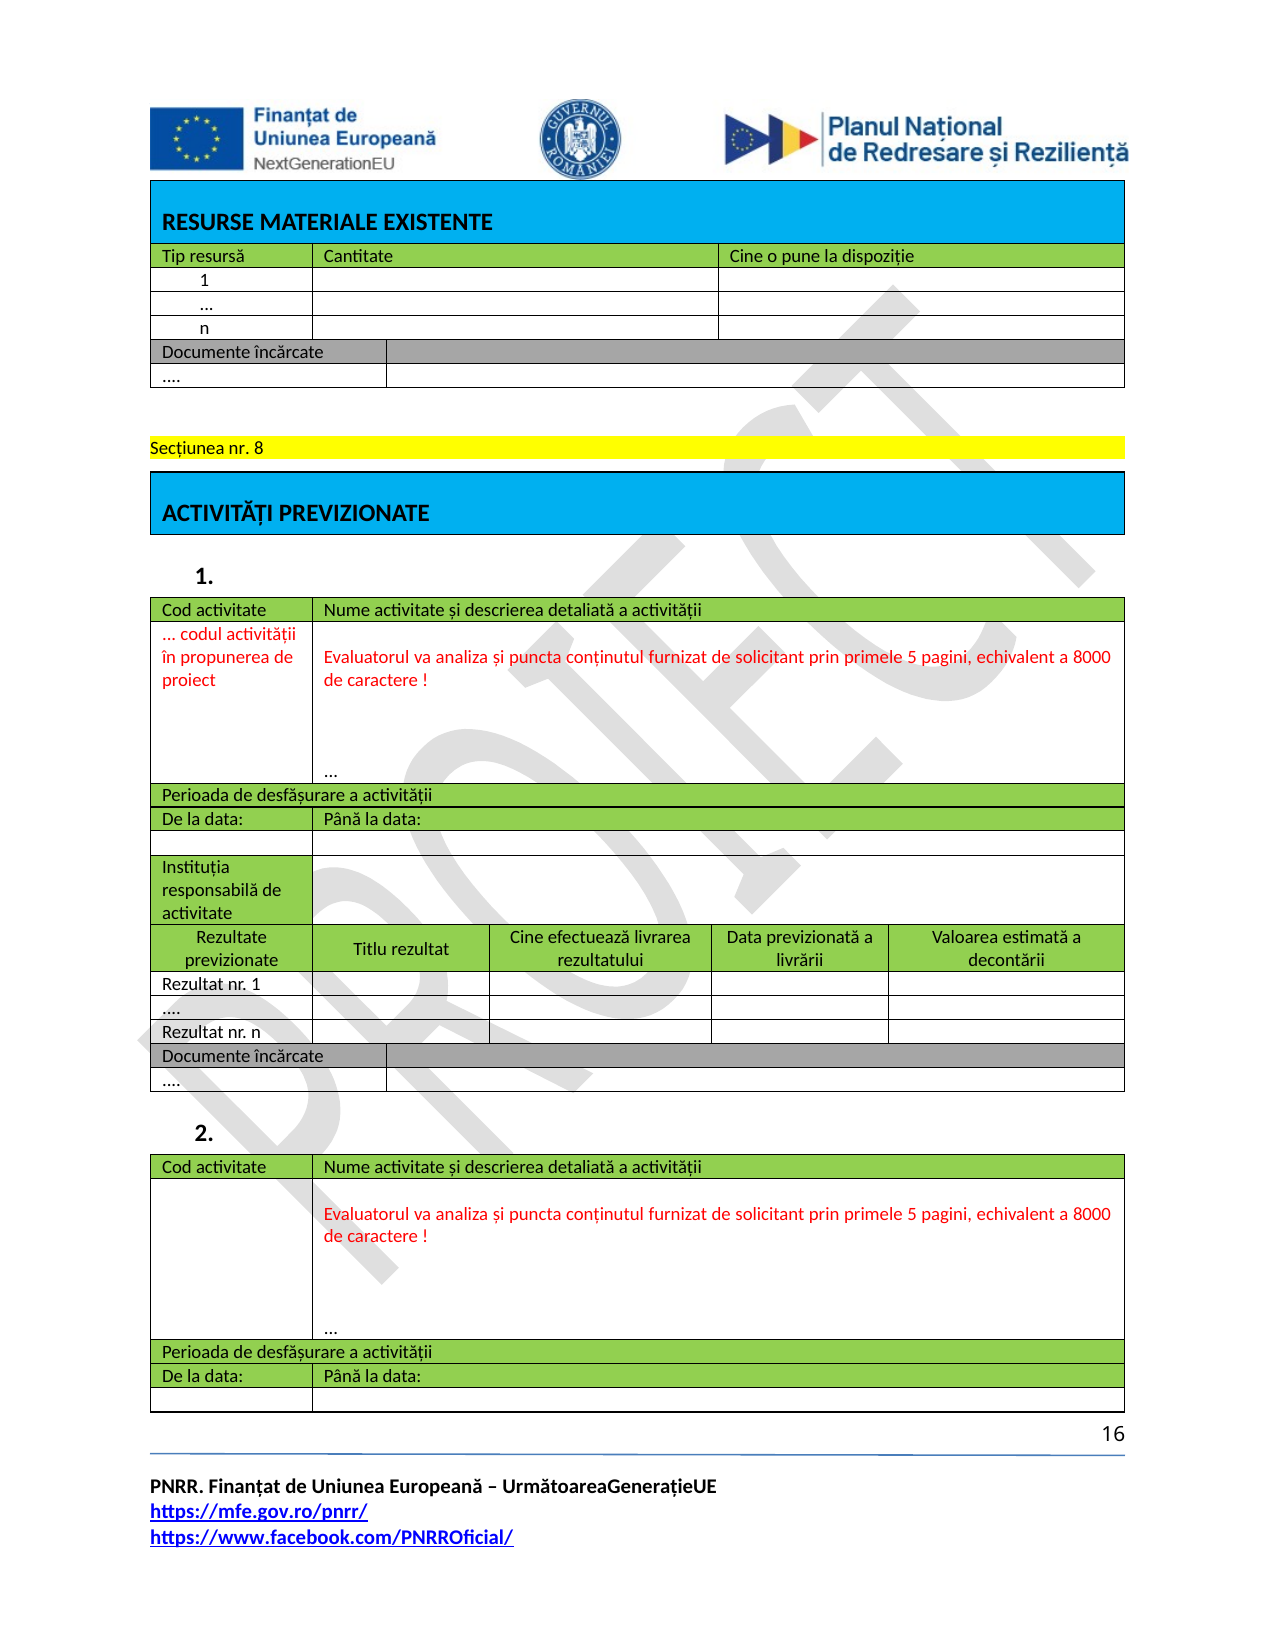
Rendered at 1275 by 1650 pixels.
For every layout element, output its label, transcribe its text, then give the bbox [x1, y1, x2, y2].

table_cell [889, 996, 1124, 1019]
table_cell Perioada de desfășurare a activității [151, 784, 1124, 806]
subtitle 1. [194, 560, 1125, 591]
table_cell [151, 831, 312, 854]
table_cell [313, 316, 718, 339]
table_cell Titlu rezultat [313, 925, 489, 971]
table_cell [889, 1020, 1124, 1043]
table_cell Evaluatorul va analiza și puncta conținutul furnizat de solicitant prin primele 5 pagini, echivalent a 8000 de caractere ! ... [313, 1179, 1124, 1339]
table_cell [719, 268, 1124, 291]
table_cell .... [151, 996, 312, 1019]
table_cell [387, 1068, 1124, 1091]
table_cell [712, 996, 888, 1019]
table_cell De la data: [151, 1364, 312, 1387]
table_cell De la data: [151, 808, 312, 830]
text Secțiunea nr. 8 [150, 436, 1125, 459]
table_cell Rezultate previzionate [151, 925, 312, 971]
table_cell [490, 996, 711, 1019]
table_cell Rezultat nr. n [151, 1020, 312, 1043]
table_cell Tip resursă [151, 244, 312, 267]
table_cell Evaluatorul va analiza și puncta conținutul furnizat de solicitant prin primele 5 pagini, echivalent a 8000 de caractere ! ... [313, 622, 1124, 782]
table_cell Cantitate [313, 244, 718, 267]
table_cell Cine o pune la dispoziție [719, 244, 1124, 267]
table_cell [712, 1020, 888, 1043]
table_header RESURSE MATERIALE EXISTENTE [151, 181, 1124, 243]
table_cell Valoarea estimată a decontării [889, 925, 1124, 971]
table_cell Documente încărcate [151, 1044, 386, 1067]
table_cell [387, 340, 1124, 363]
table_cell [313, 856, 1124, 924]
table_cell [387, 364, 1124, 387]
table_cell [719, 292, 1124, 315]
table_cell [387, 1044, 1124, 1067]
table_cell [313, 1020, 489, 1043]
table_cell [151, 1388, 312, 1411]
table_cell [313, 292, 718, 315]
table_cell ... [151, 292, 312, 315]
table_header Cod activitate [151, 1155, 312, 1178]
table_cell Data previzionată a livrării [712, 925, 888, 971]
table_cell Documente încărcate [151, 340, 386, 363]
table_cell Rezultat nr. 1 [151, 972, 312, 995]
table_cell Până la data: [313, 1364, 1124, 1387]
table_cell [712, 972, 888, 995]
table_cell [719, 316, 1124, 339]
table_cell Cine efectuează livrarea rezultatului [490, 925, 711, 971]
table_cell [313, 996, 489, 1019]
table_cell [490, 972, 711, 995]
subtitle 2. [194, 1117, 1125, 1148]
table_cell [313, 831, 1124, 854]
table_cell ... codul activității în propunerea de proiect [151, 622, 312, 782]
picture [150, 99, 1129, 180]
table_cell .... [151, 1068, 386, 1091]
table_cell n [151, 316, 312, 339]
table_cell Până la data: [313, 808, 1124, 830]
table_cell [889, 972, 1124, 995]
table_cell [313, 268, 718, 291]
table_cell [490, 1020, 711, 1043]
table_cell [313, 1388, 1124, 1411]
table_cell Perioada de desfășurare a activității [151, 1340, 1124, 1363]
table_cell [313, 972, 489, 995]
table_header ACTIVITĂȚI PREVIZIONATE [151, 473, 1124, 534]
table_cell [151, 1179, 312, 1339]
table_header Nume activitate și descrierea detaliată a activității [313, 1155, 1124, 1178]
table_header Cod activitate [151, 598, 312, 621]
table_cell 1 [151, 268, 312, 291]
table_cell Instituția responsabilă de activitate [151, 856, 312, 924]
table_header Nume activitate și descrierea detaliată a activității [313, 598, 1124, 621]
table_cell .... [151, 364, 386, 387]
